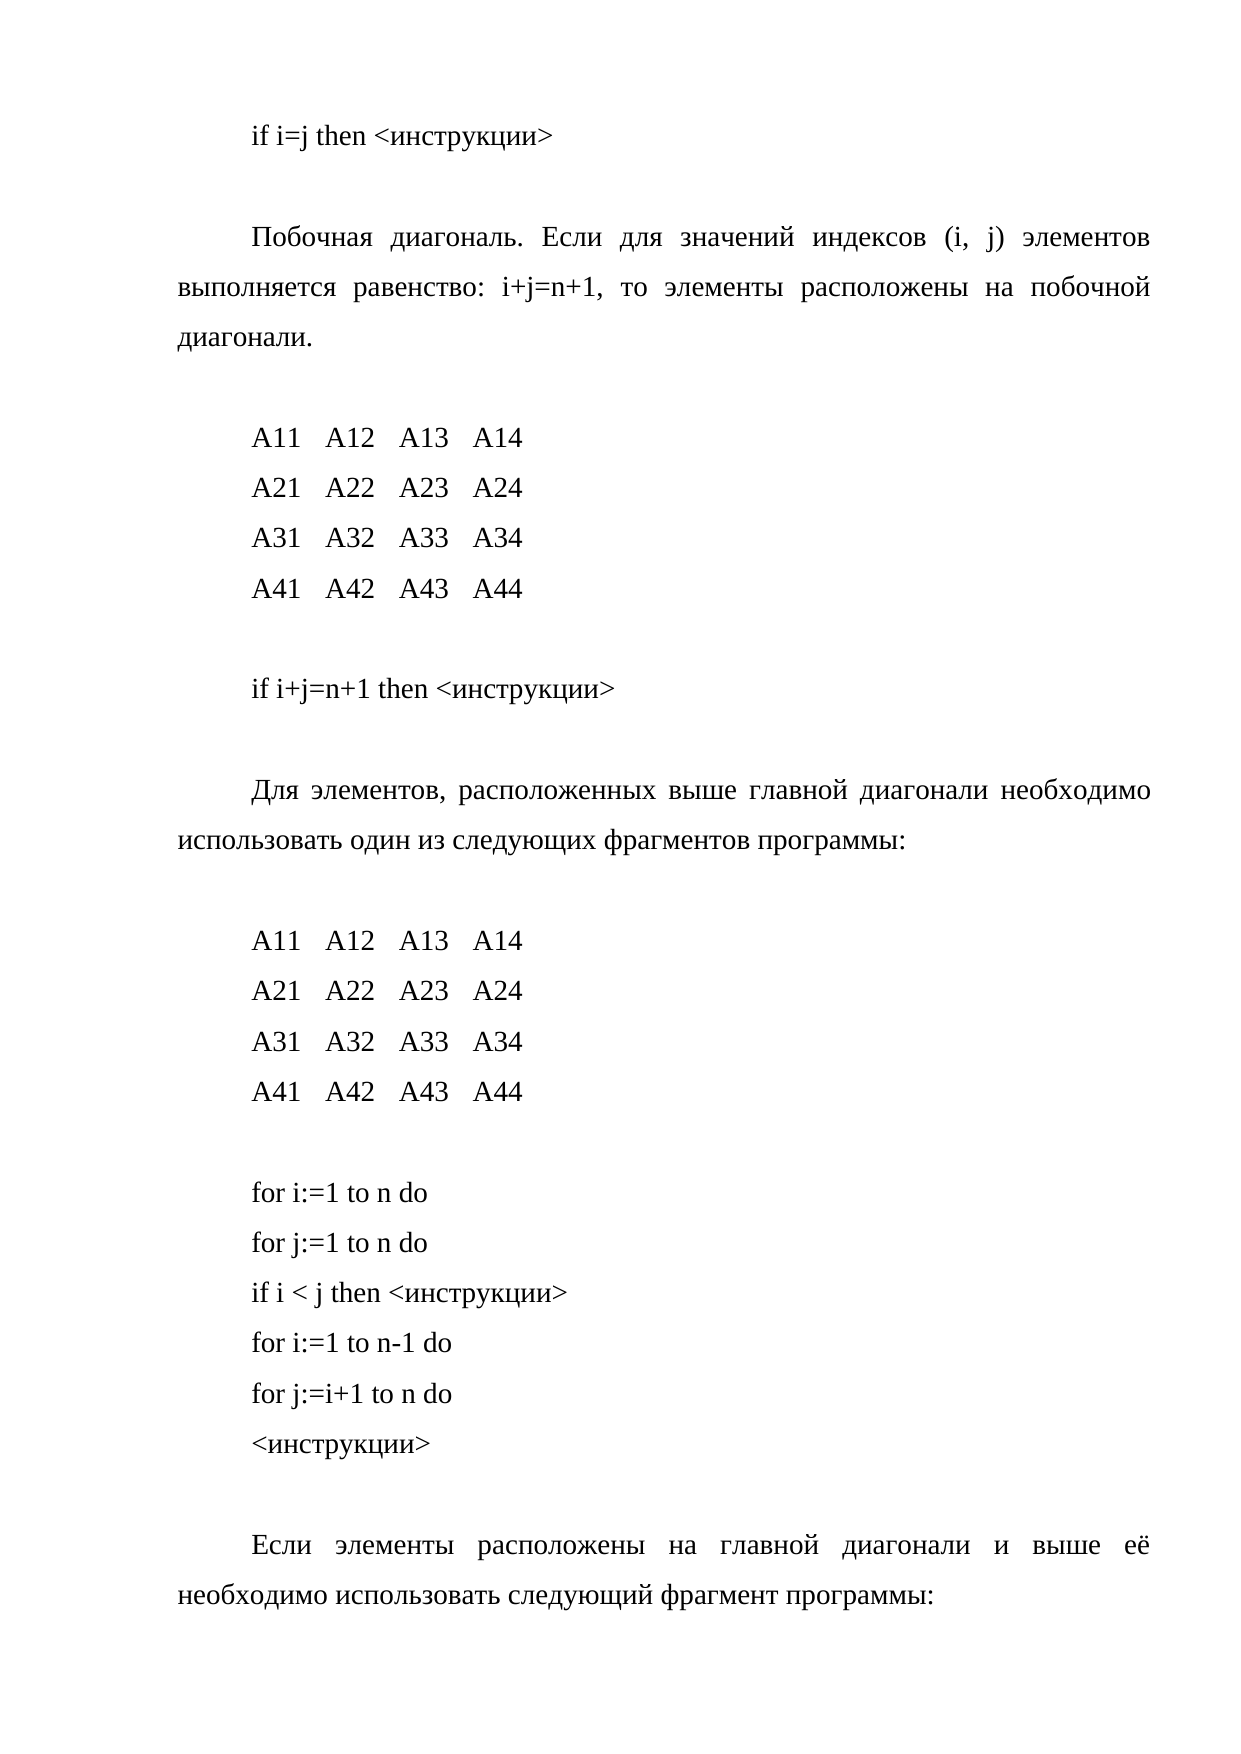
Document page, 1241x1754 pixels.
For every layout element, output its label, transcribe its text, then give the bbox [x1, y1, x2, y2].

text Побочная диагональ. Если для значений индексов (i, j) элементов выполняется равенство: i+j=n+1, то элементы расположены на побочной диагонали. [177, 219, 1152, 353]
text for i:=1 to n-1 do [177, 1326, 1152, 1359]
text A31 A32 A33 А34 [177, 1024, 1152, 1057]
text <инструкции> [177, 1426, 1152, 1460]
text А11 А12 А13 А14 [177, 923, 1152, 957]
text for j:=1 to n do [177, 1225, 1152, 1258]
text A21 A22 A23 А24 [177, 470, 1152, 504]
text if i+j=n+1 then <инструкции> [177, 672, 1152, 705]
text for j:=i+1 to n do [177, 1376, 1152, 1409]
text A41 A42 A43 А44 [177, 1074, 1152, 1108]
text for i:=1 to n do [177, 1175, 1152, 1208]
text Если элементы расположены на главной диагонали и выше её необходимо использовать следующий фрагмент программы: [177, 1527, 1152, 1611]
text A31 A32 A33 А34 [177, 521, 1152, 554]
text if i < j then <инструкции> [177, 1275, 1152, 1309]
text A41 A42 A43 А44 [177, 571, 1152, 604]
text Для элементов, расположенных выше главной диагонали необходимо использовать один из следующих фрагментов программы: [177, 772, 1152, 856]
text A21 A22 A23 А24 [177, 973, 1152, 1007]
text А11 А12 А13 А14 [177, 420, 1152, 453]
text if i=j then <инструкции> [177, 118, 1152, 152]
